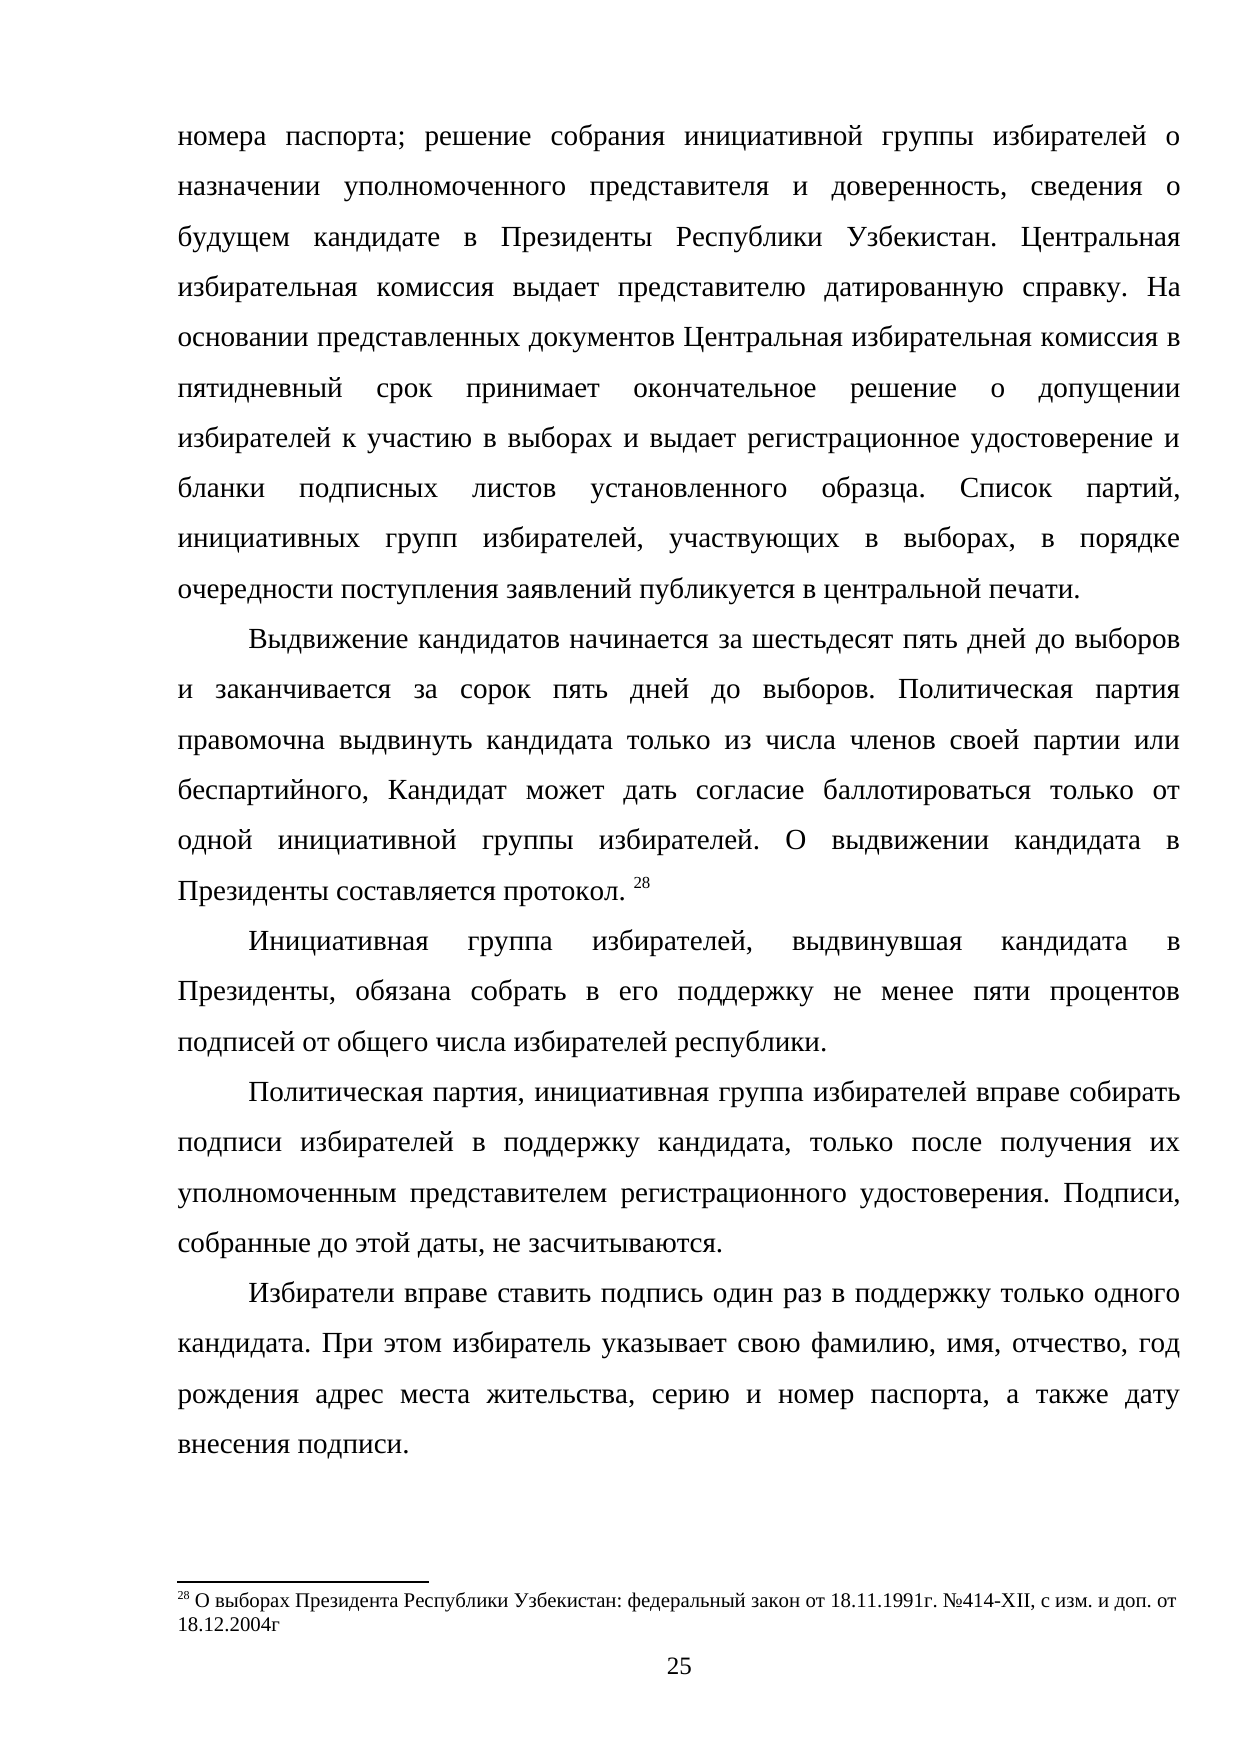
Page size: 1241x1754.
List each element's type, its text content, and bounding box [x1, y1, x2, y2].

text Избиратели вправе ставить подпись один раз в поддержку только одного кандидата. При этом избиратель указывает свою фамилию, имя, отчество, год рождения адрес места жительства, серию и номер паспорта, а также дату внесения подписи. [177, 1275, 1181, 1460]
text Политическая партия, инициативная группа избирателей вправе собирать подписи избирателей в поддержку кандидата, только после получения их уполномоченным представителем регистрационного удостоверения. Подписи, собранные до этой даты, не засчитываются. [177, 1074, 1181, 1258]
text Инициативная группа избирателей, выдвинувшая кандидата в Президенты, обязана собрать в его поддержку не менее пяти процентов подписей от общего числа избирателей республики. [177, 923, 1181, 1057]
text Выдвижение кандидатов начинается за шестьдесят пять дней до выборов и заканчивается за сорок пять дней до выборов. Политическая партия правомочна выдвинуть кандидата только из числа членов своей партии или беспартийного, Кандидат может дать согласие баллотироваться только от одной инициативной группы избирателей. О выдвижении кандидата в Президенты составляется протокол. [177, 621, 1181, 906]
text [177, 118, 1181, 604]
